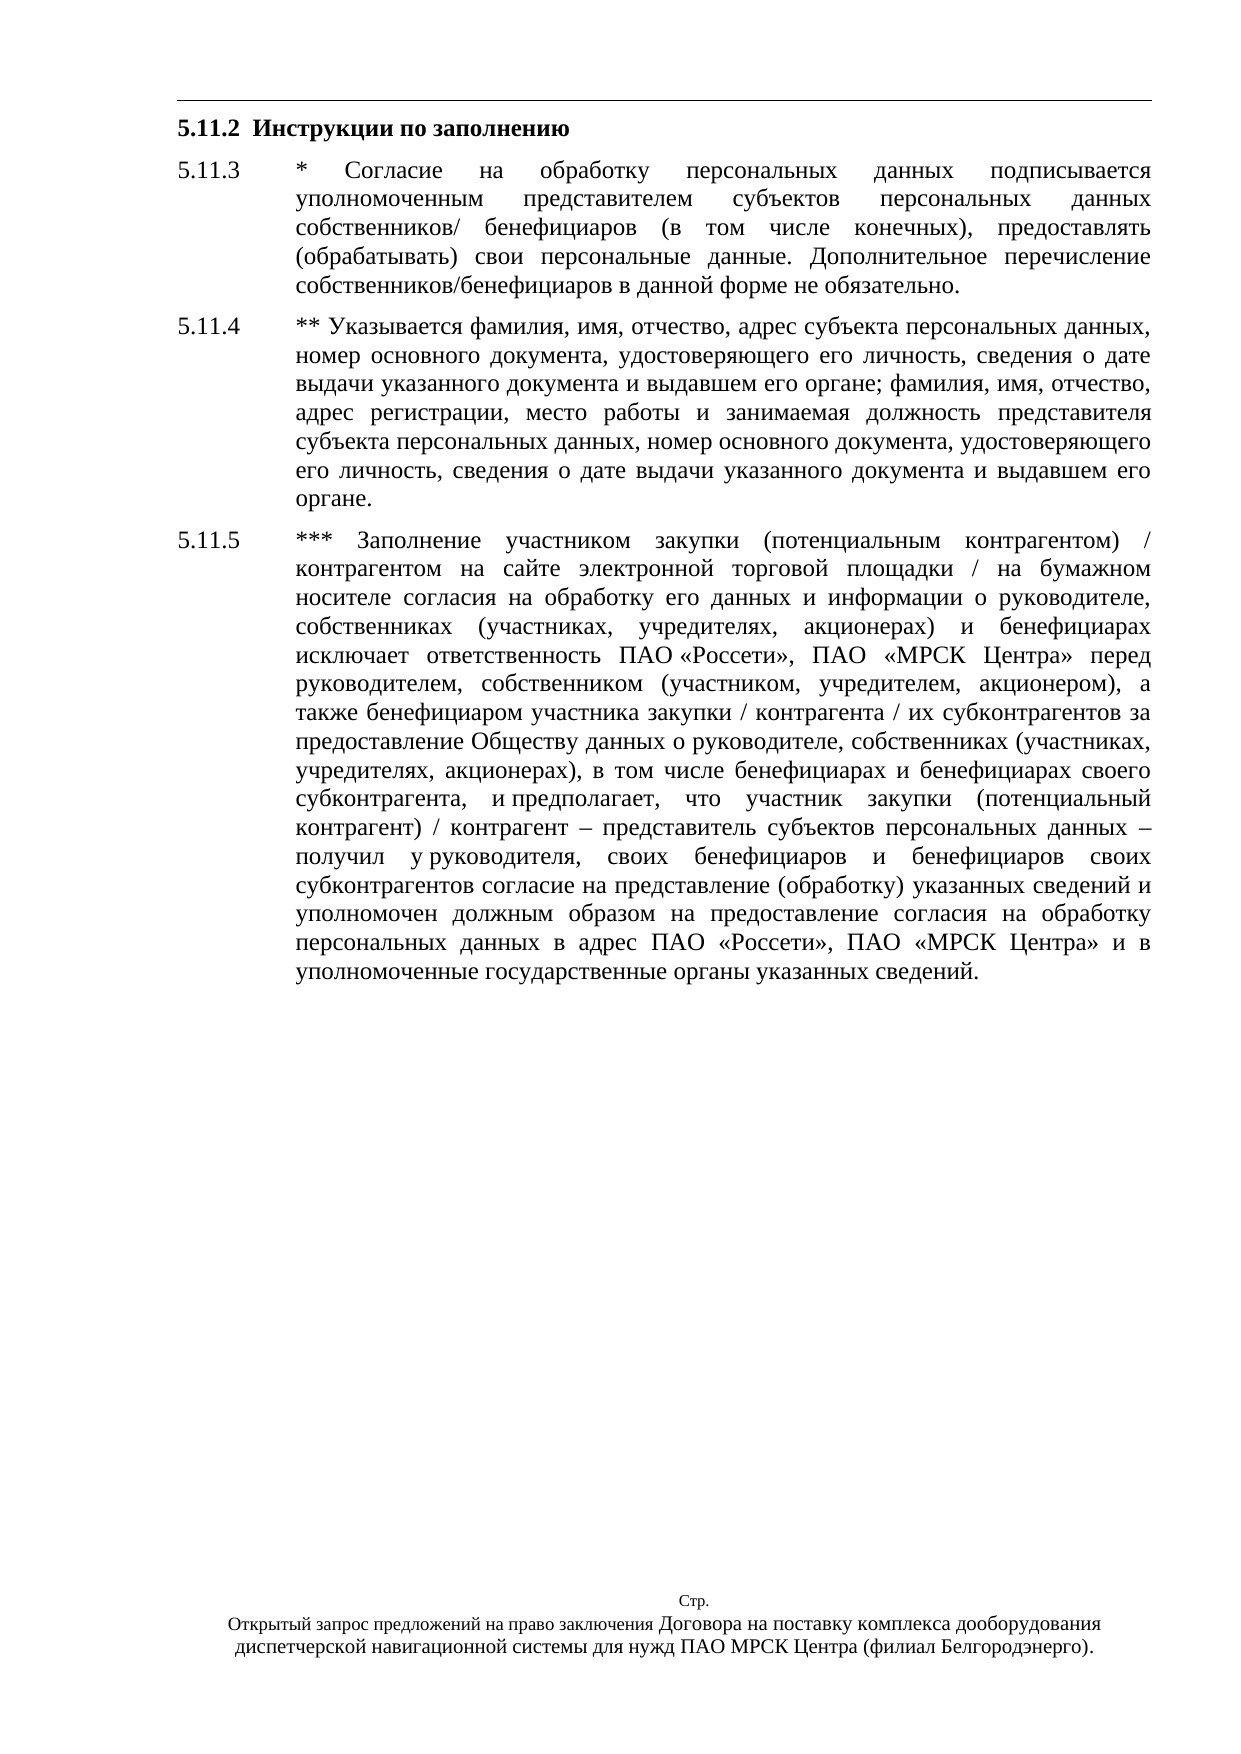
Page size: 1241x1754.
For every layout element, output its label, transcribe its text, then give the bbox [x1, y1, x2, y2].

subtitle ** Указывается фамилия, имя, отчество, адрес субъекта персональных данных, номер основного документа, удостоверяющего его личность, сведения о дате выдачи указанного документа и выдавшем его органе; фамилия, имя, отчество, адрес регистрации, место работы и занимаемая должность представителя субъекта персональных данных, номер основного документа, удостоверяющего его личность, сведения о дате выдачи указанного документа и выдавшем его органе. [177, 311, 1152, 512]
subtitle *** Заполнение участником закупки (потенциальным контрагентом) / контрагентом на сайте электронной торговой площадки / на бумажном носителе согласия на обработку его данных и информации о руководителе, собственниках (участниках, учредителях, акционерах) и бенефициарах исключает ответственность ПАО «Россети», ПАО «МРСК Центра» перед руководителем, собственником (участником, учредителем, акционером), а также бенефициаром участника закупки / контрагента / их субконтрагентов за предоставление Обществу данных о руководителе, собственниках (участниках, учредителях, акционерах), в том числе бенефициарах и бенефициарах своего субконтрагента, и предполагает, что участник закупки (потенциальный контрагент) / контрагент – представитель субъектов персональных данных – получил у руководителя, своих бенефициаров и бенефициаров своих субконтрагентов согласие на представление (обработку) указанных сведений и уполномочен должным образом на предоставление согласия на обработку персональных данных в адрес ПАО «Россети», ПАО «МРСК Центра» и в уполномоченные государственные органы указанных сведений. [177, 525, 1152, 985]
subtitle * Согласие на обработку персональных данных подписывается уполномоченным представителем субъектов персональных данных собственников/ бенефициаров (в том числе конечных), предоставлять (обрабатывать) свои персональные данные. Дополнительное перечисление собственников/бенефициаров в данной форме не обязательно. [177, 155, 1152, 298]
subtitle Инструкции по заполнению [177, 113, 1152, 142]
